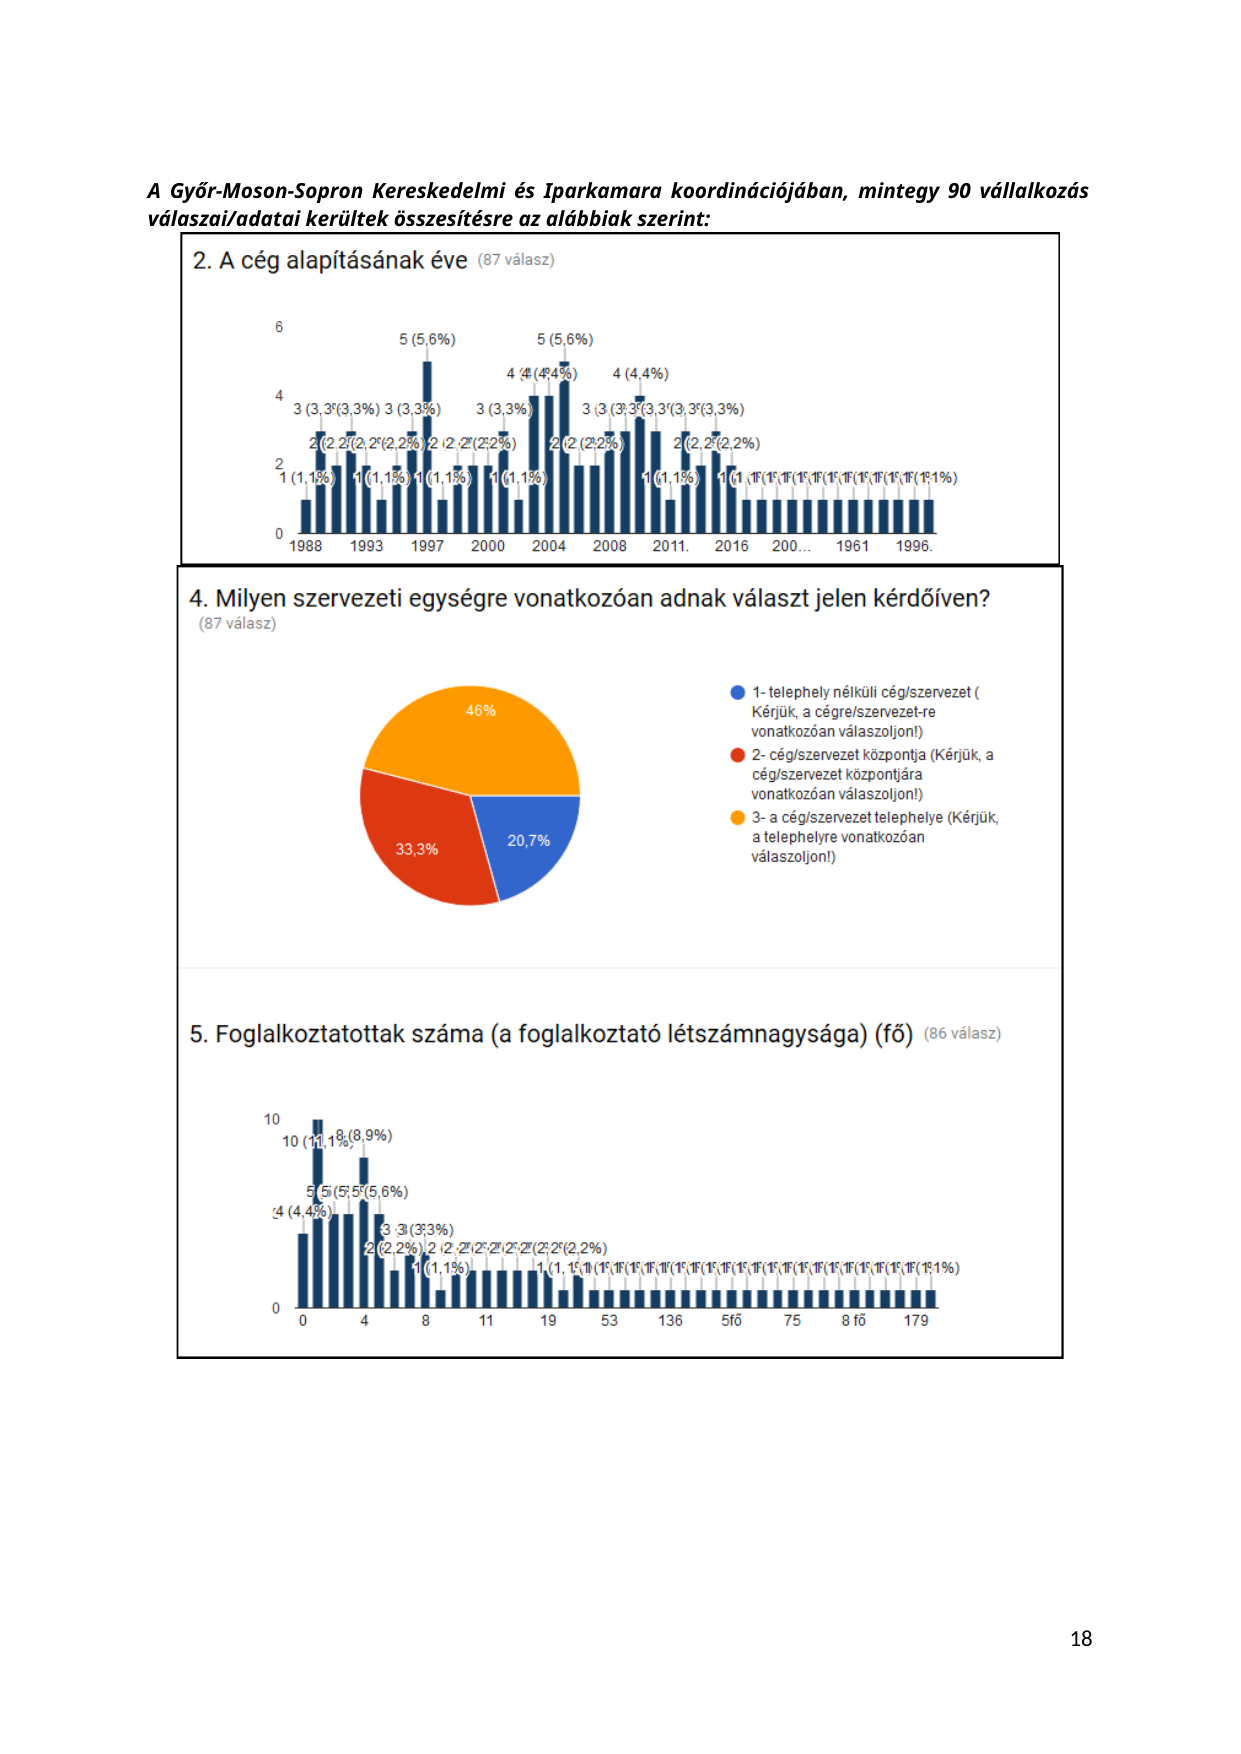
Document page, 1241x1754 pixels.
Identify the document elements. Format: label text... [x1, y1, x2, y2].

picture [176, 232, 1064, 1359]
text A Győr-Moson-Sopron Kereskedelmi és Iparkamara koordinációjában, mintegy 90 vállalkozás válaszai/adatai kerültek összesítésre az alábbiak szerint: [148, 176, 1093, 233]
